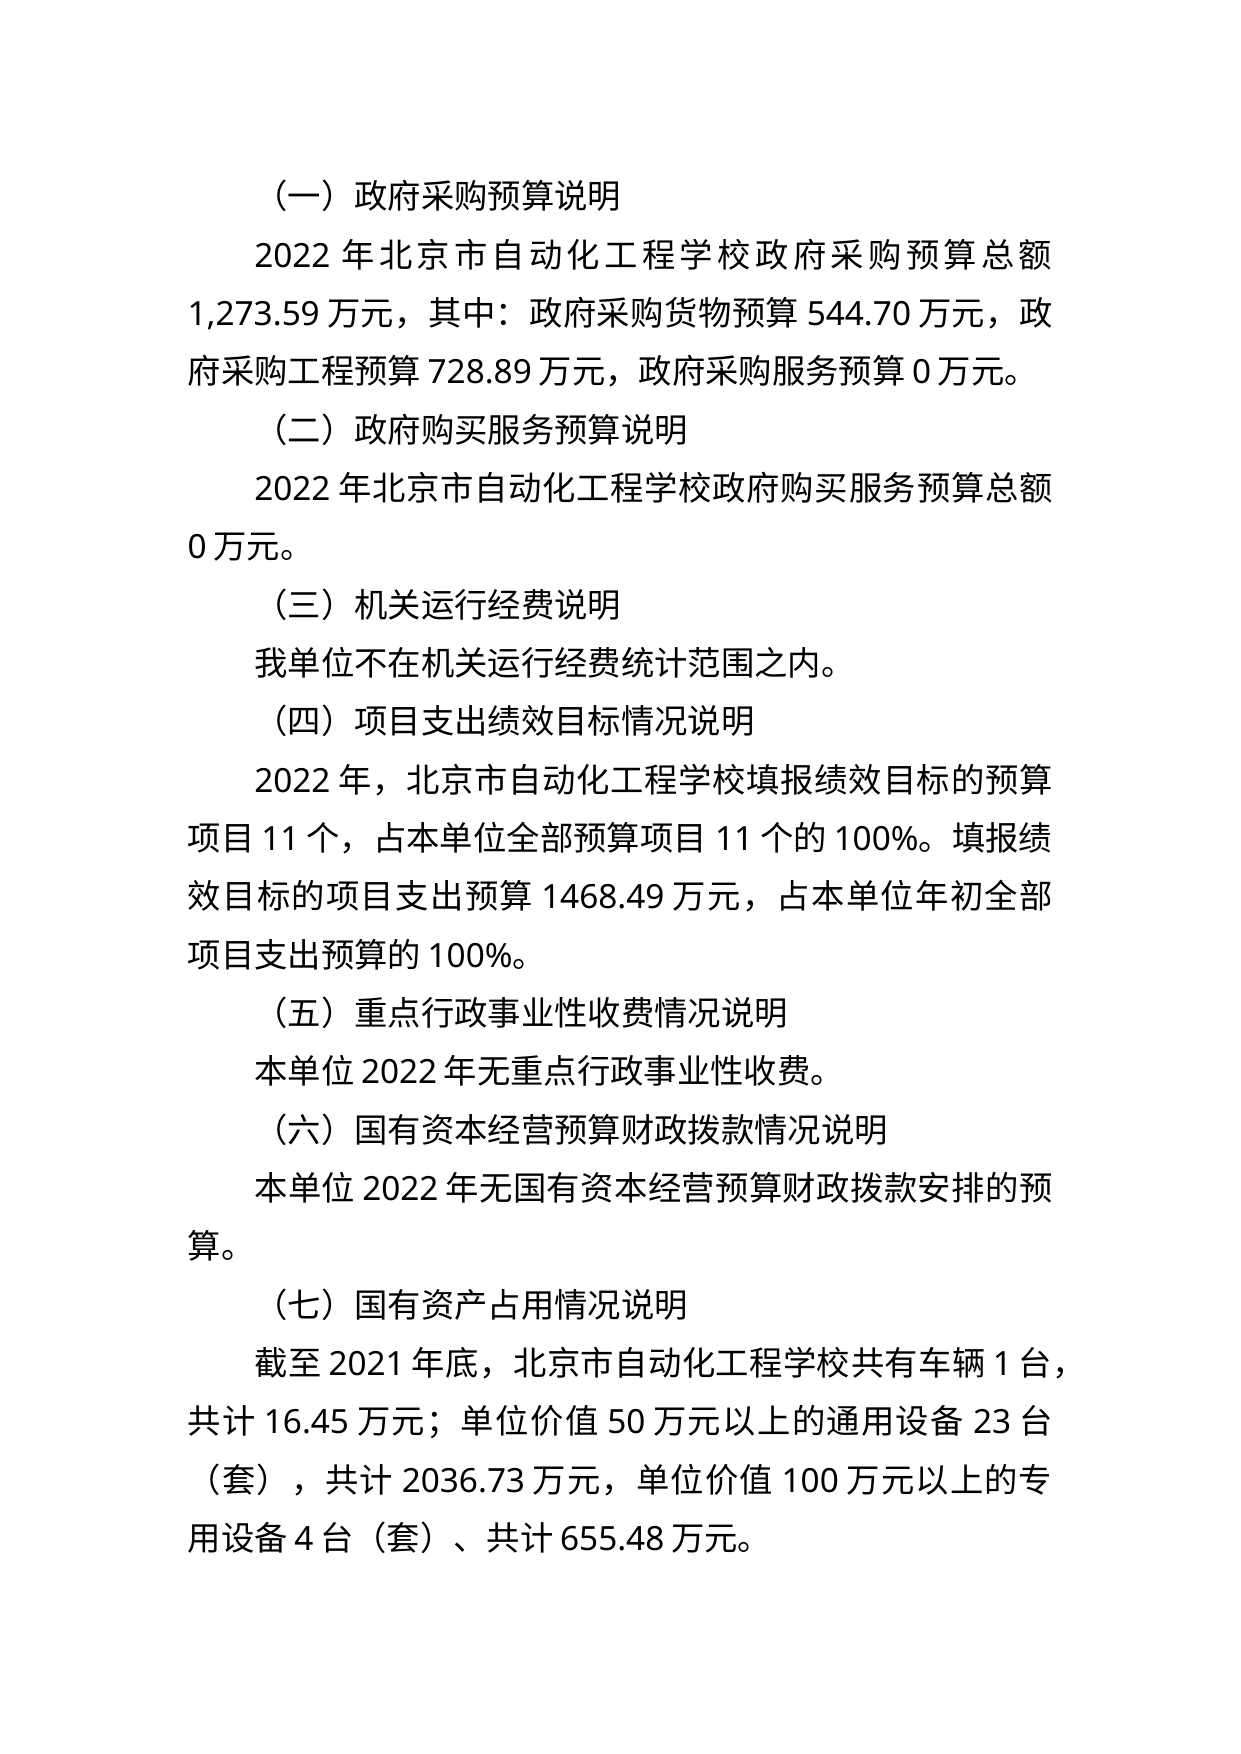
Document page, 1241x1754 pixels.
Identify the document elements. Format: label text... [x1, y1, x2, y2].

text （三）机关运行经费说明 [187, 570, 1053, 629]
text 截至2021年底，北京市自动化工程学校共有车辆1台，共计16.45万元；单位价值50万元以上的通用设备23台（套），共计2036.73万元，单位价值100万元以上的专用设备4台（套）、共计655.48万元。 [187, 1329, 1053, 1562]
text （七）国有资产占用情况说明 [187, 1270, 1053, 1329]
text 本单位2022年无重点行政事业性收费。 [187, 1037, 1053, 1095]
text （一）政府采购预算说明 [187, 162, 1053, 220]
text 本单位2022年无国有资本经营预算财政拨款安排的预算。 [187, 1154, 1053, 1270]
text （五）重点行政事业性收费情况说明 [187, 979, 1053, 1037]
text 2022年北京市自动化工程学校政府购买服务预算总额0万元。 [187, 454, 1053, 570]
text 2022年，北京市自动化工程学校填报绩效目标的预算项目11个，占本单位全部预算项目11个的100%。填报绩效目标的项目支出预算1468.49万元，占本单位年初全部项目支出预算的100%。 [187, 745, 1053, 979]
text 2022年北京市自动化工程学校政府采购预算总额1,273.59万元，其中：政府采购货物预算544.70万元，政府采购工程预算728.89万元，政府采购服务预算0万元。 [187, 220, 1053, 395]
text （六）国有资本经营预算财政拨款情况说明 [187, 1095, 1053, 1154]
text （二）政府购买服务预算说明 [187, 395, 1053, 454]
text （四）项目支出绩效目标情况说明 [187, 687, 1053, 745]
text 我单位不在机关运行经费统计范围之内。 [187, 629, 1053, 687]
